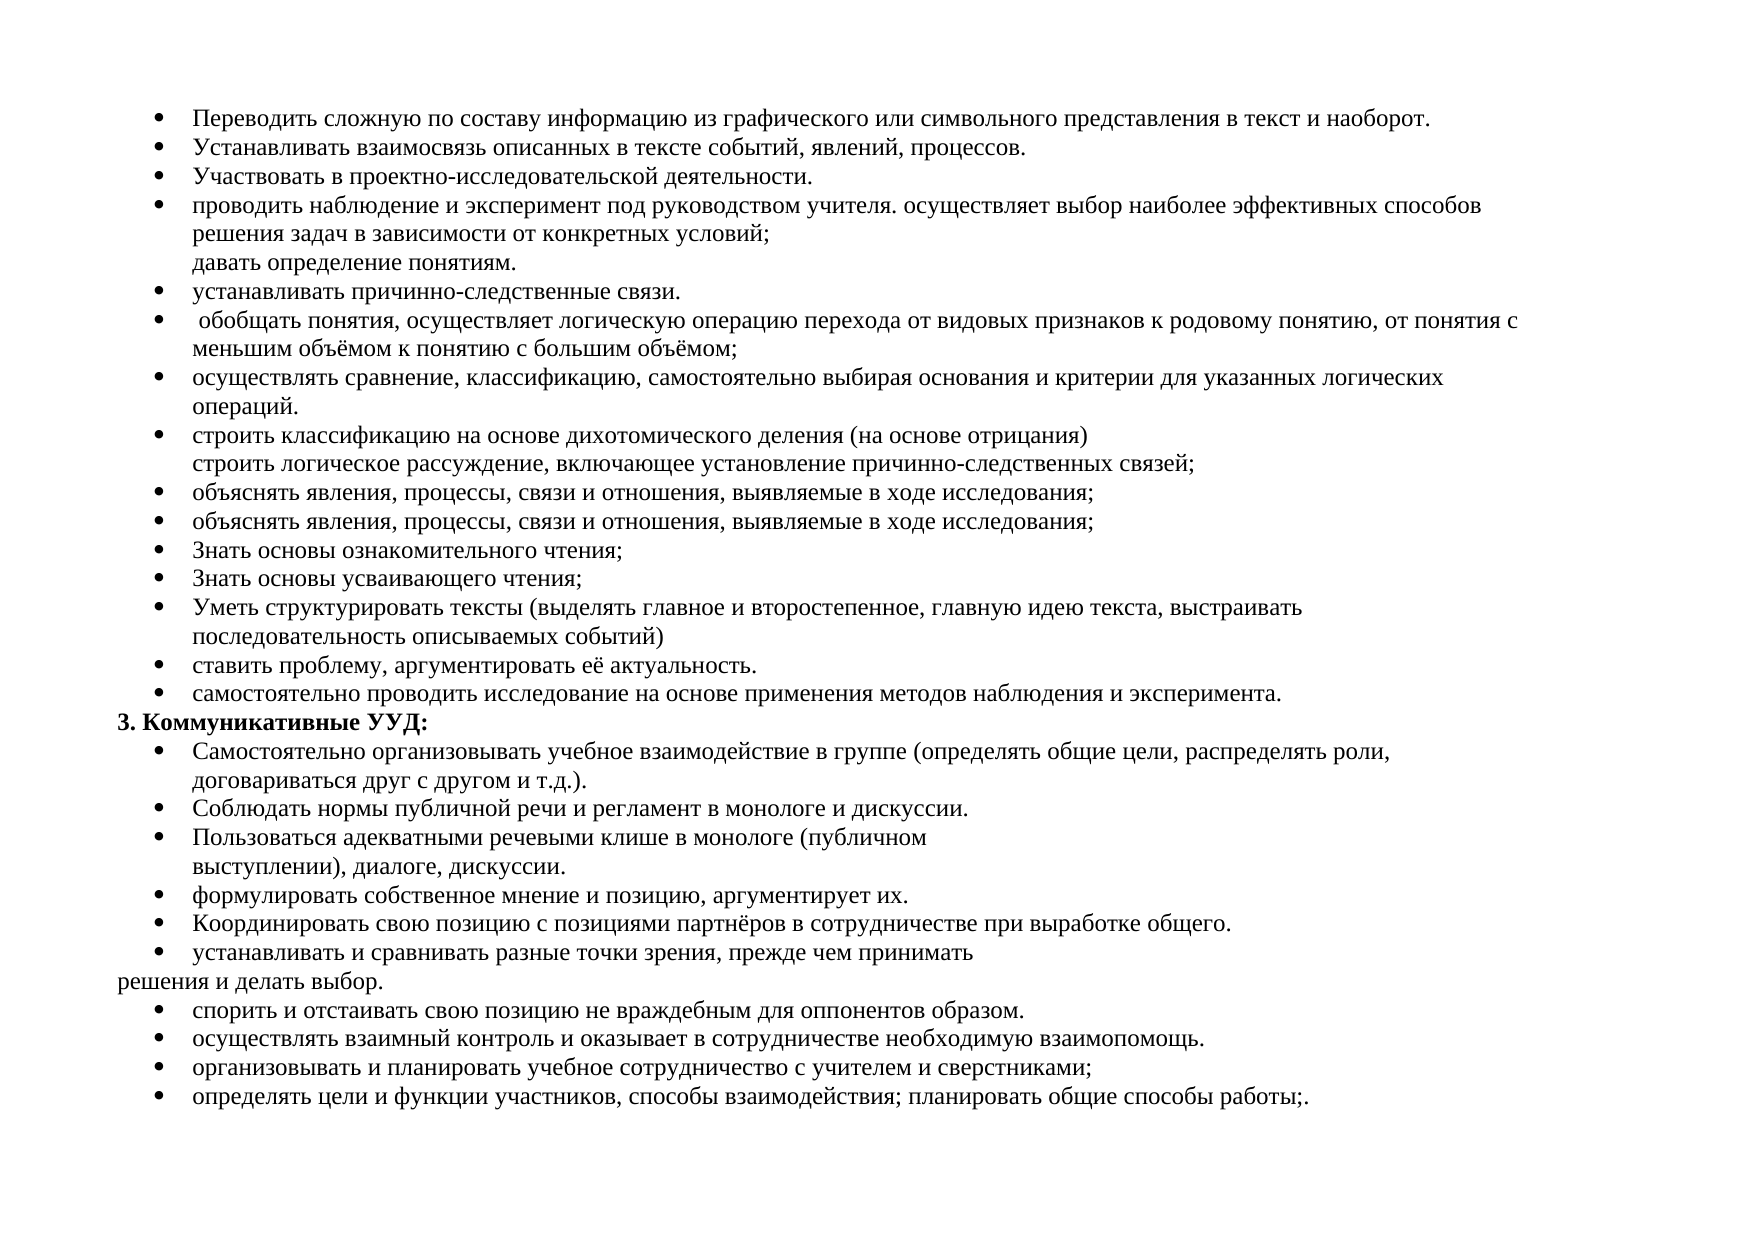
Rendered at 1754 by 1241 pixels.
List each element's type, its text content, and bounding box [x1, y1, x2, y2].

text 3. Коммуникативные УУД: [117, 707, 1521, 736]
list Устанавливать взаимосвязь описанных в тексте событий, явлений, процессов. [154, 132, 1521, 161]
list Самостоятельно организовывать учебное взаимодействие в группе (определять общие цели, распределять роли, договариваться друг с другом и т.д.). [154, 736, 1521, 793]
list Соблюдать нормы публичной речи и регламент в монологе и дискуссии. [154, 793, 1521, 822]
list объяснять явления, процессы, связи и отношения, выявляемые в ходе исследования; [154, 477, 1521, 506]
text давать определение понятиям. [192, 247, 1521, 276]
list объяснять явления, процессы, связи и отношения, выявляемые в ходе исследования; [154, 506, 1521, 535]
list Пользоваться адекватными речевыми клише в монологе (публичном [154, 822, 1521, 851]
list ставить проблему, аргументировать её актуальность. [154, 650, 1521, 678]
list Координировать свою позицию с позициями партнёров в сотрудничестве при выработке общего. [154, 908, 1521, 937]
list организовывать и планировать учебное сотрудничество с учителем и сверстниками; [154, 1052, 1521, 1081]
list осуществлять взаимный контроль и оказывает в сотрудничестве необходимую взаимопомощь. [154, 1023, 1521, 1052]
list формулировать собственное мнение и позицию, аргументирует их. [154, 880, 1521, 908]
list проводить наблюдение и эксперимент под руководством учителя. осуществляет выбор наиболее эффективных способов решения задач в зависимости от конкретных условий; [154, 190, 1521, 247]
text выступлении), диалоге, дискуссии. [117, 851, 1521, 880]
list спорить и отстаивать свою позицию не враждебным для оппонентов образом. [154, 995, 1521, 1023]
text решения и делать выбор. [117, 966, 1521, 995]
list Уметь структурировать тексты (выделять главное и второстепенное, главную идею текста, выстраивать последовательность описываемых событий) [154, 592, 1521, 650]
list Переводить сложную по составу информацию из графического или символьного представления в текст и наоборот. [154, 103, 1521, 132]
list Знать основы усваивающего чтения; [154, 563, 1521, 592]
list строить классификацию на основе дихотомического деления (на основе отрицания) [154, 420, 1521, 448]
list устанавливать и сравнивать разные точки зрения, прежде чем принимать [154, 937, 1521, 966]
list устанавливать причинно-следственные связи. [154, 276, 1521, 305]
list Участвовать в проектно-исследовательской деятельности. [154, 161, 1521, 190]
text строить логическое рассуждение, включающее установление причинно-следственных связей; [192, 448, 1521, 477]
list самостоятельно проводить исследование на основе применения методов наблюдения и эксперимента. [154, 678, 1521, 707]
list Знать основы ознакомительного чтения; [154, 535, 1521, 563]
list обобщать понятия, осуществляет логическую операцию перехода от видовых признаков к родовому понятию, от понятия с меньшим объёмом к понятию с большим объёмом; [154, 305, 1521, 362]
list определять цели и функции участников, способы взаимодействия; планировать общие способы работы;. [154, 1081, 1521, 1110]
list осуществлять сравнение, классификацию, самостоятельно выбирая основания и критерии для указанных логических операций. [154, 362, 1521, 420]
